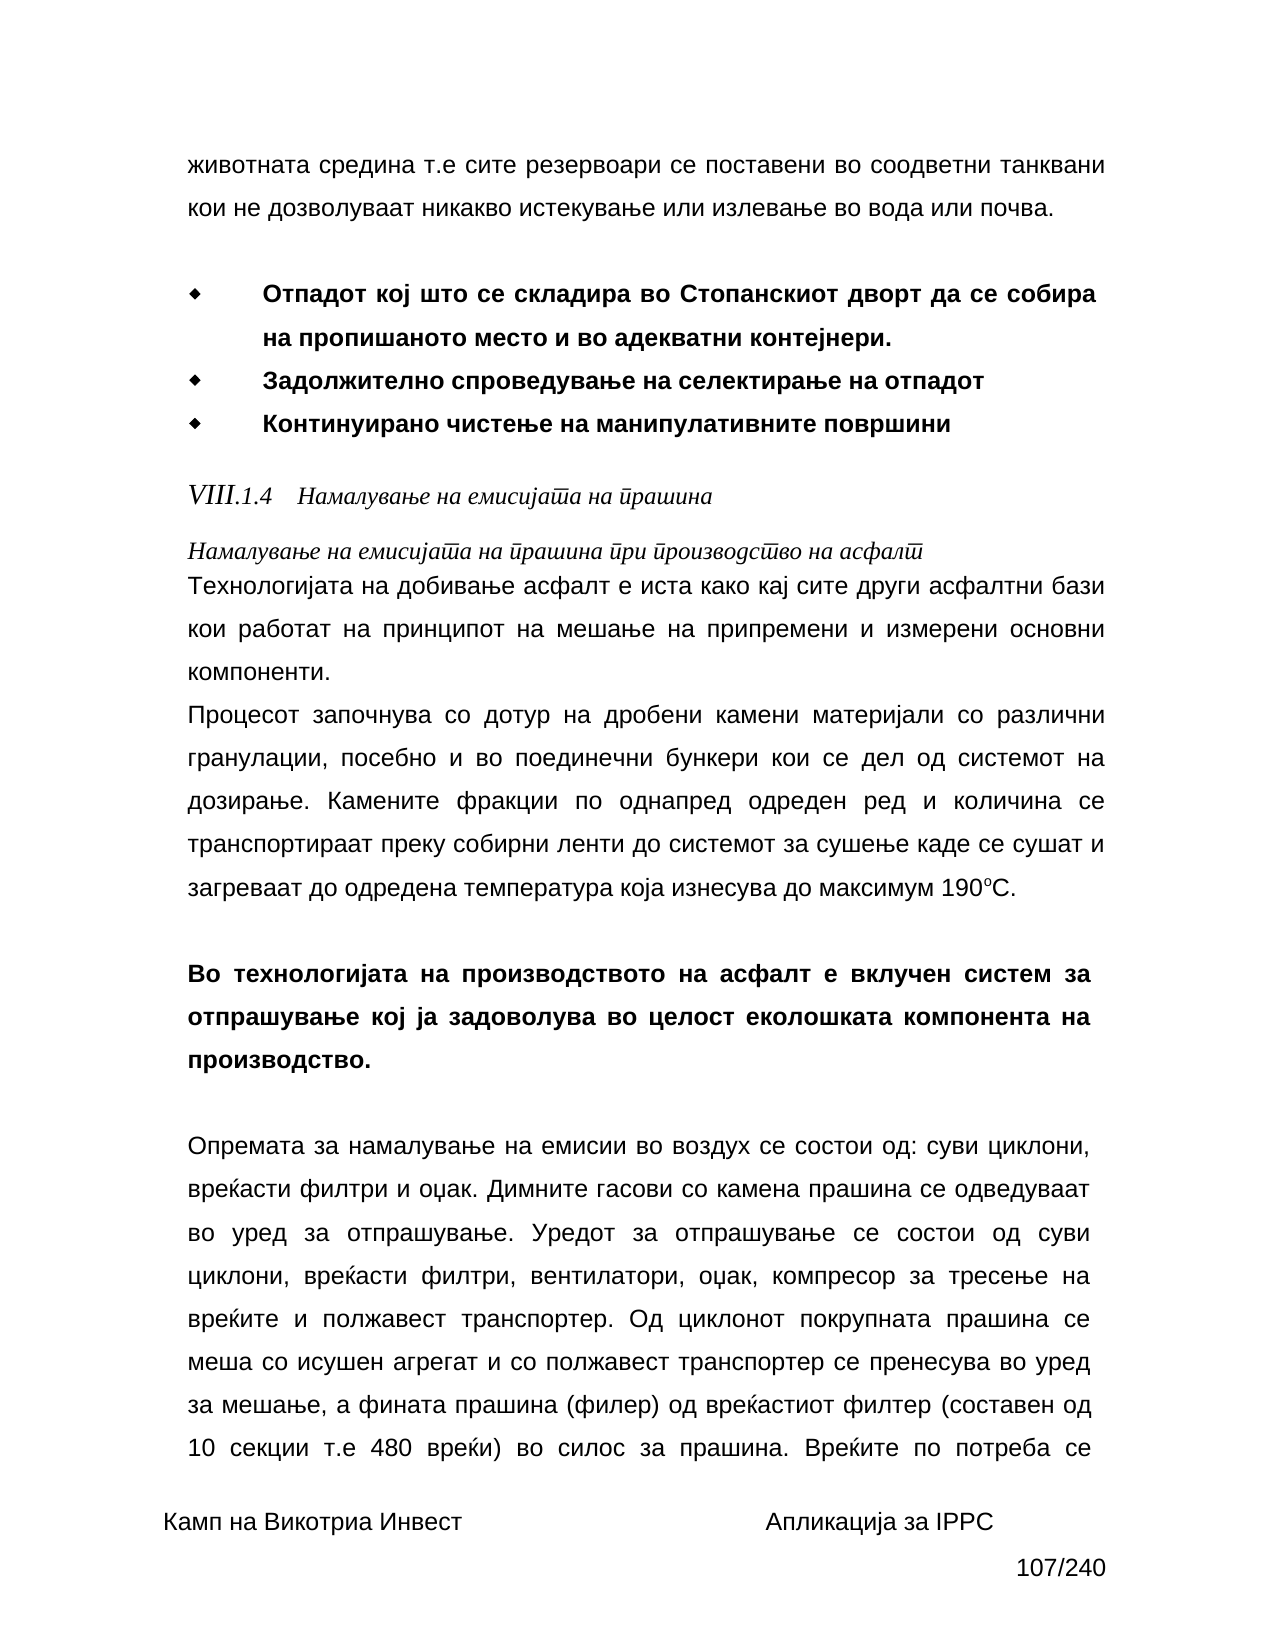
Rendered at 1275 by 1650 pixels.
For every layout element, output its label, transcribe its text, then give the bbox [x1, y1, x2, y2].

text Процесот започнува со дотур на дробени камени материјали со различни гранулации, посебно и во поединечни бункери кои се дел од системот на дозирање. Камените фракции по однапред одреден ред и количина се транспортираат преку собирни ленти до системот за сушење каде се сушат и загреваат до одредена температура која изнесува до максимум 190оС. [187, 700, 1106, 901]
list Отпадот кој што се складира во Стопанскиот дворт да се собира на пропишаното место и во адекватни контејнери. [187, 279, 1106, 351]
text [187, 1131, 1092, 1462]
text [187, 150, 1106, 222]
text Технологијата на добивање асфалт е иста како кај сите други асфалтни бази кои работат на принципот на мешање на припремени и измерени основни компоненти. [187, 571, 1106, 686]
list Задолжително спроведување на селектирање на отпадот [187, 366, 1106, 394]
subtitle VIII.1.4 Намалување на емисијата на прашина [187, 477, 1106, 511]
subtitle Намалување на емисијата на прашина при производство на асфалт [187, 536, 1106, 564]
list Континуирано чистење на манипулативните површини [187, 409, 1106, 438]
text Во технологијата на производството на асфалт е вклучен систем за отпрашување кој ја задоволува во целост еколошката компонента на производство. [187, 959, 1092, 1074]
